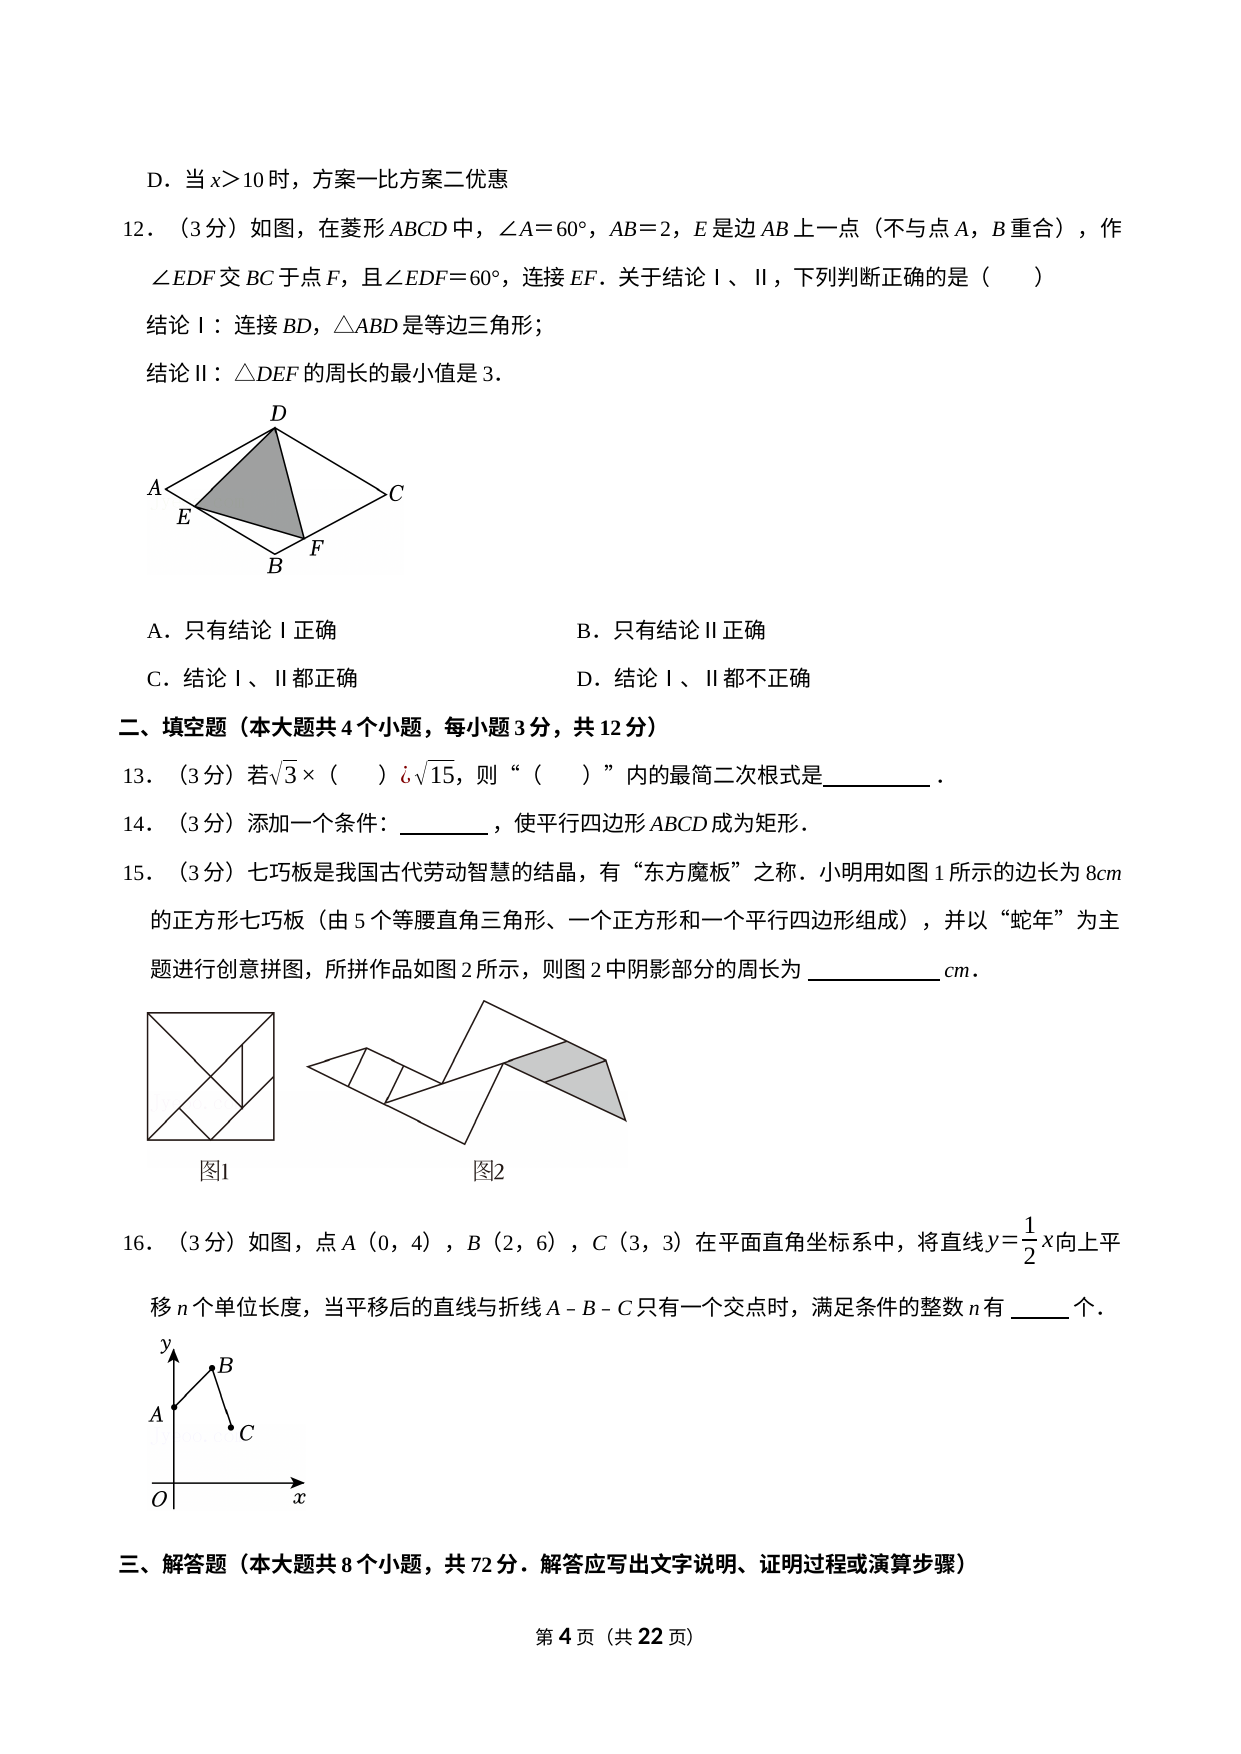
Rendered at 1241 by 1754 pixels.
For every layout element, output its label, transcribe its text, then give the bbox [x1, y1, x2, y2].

text 14．（3分）添加一个条件： ，使平行四边形ABCD成为矩形． [122, 806, 1122, 838]
picture [146, 404, 405, 575]
picture [146, 1337, 307, 1511]
text 12．（3分）如图，在菱形ABCD中，∠A＝60°，AB＝2，E是边AB上一点（不与点A，B重合），作∠EDF交BC于点F，且∠EDF＝60°，连接EF．关于结论Ⅰ、Ⅱ，下列判断正确的是（ ） [122, 210, 1122, 292]
text D．当x＞10时，方案一比方案二优惠 [118, 162, 1122, 194]
text 二、填空题（本大题共4个小题，每小题3分，共12分） [118, 709, 1122, 742]
picture [146, 1000, 628, 1183]
text 结论Ⅰ：连接BD，△ABD是等边三角形； [147, 307, 1122, 340]
text 16．（3分）如图，点A（0，4），B（2，6），C（3，3）在平面直角坐标系中，将直线向上平移n个单位长度，当平移后的直线与折线A﹣B﹣C只有一个交点时，满足条件的整数n有 个． [122, 1208, 1122, 1322]
text 13．（3分）若（ㅤㅤ），则“（ㅤㅤ）”内的最简二次根式是 ． [122, 757, 1122, 790]
text A．只有结论Ⅰ正确 B．只有结论Ⅱ正确 [118, 612, 1122, 645]
text 三、解答题（本大题共8个小题，共72分．解答应写出文字说明、证明过程或演算步骤） [118, 1546, 1122, 1579]
text 15．（3分）七巧板是我国古代劳动智慧的结晶，有“东方魔板”之称．小明用如图1所示的边长为8cm的正方形七巧板（由5个等腰直角三角形、一个正方形和一个平行四边形组成），并以“蛇年”为主题进行创意拼图，所拼作品如图2所示，则图2中阴影部分的周长为 cm． [122, 854, 1122, 984]
text 结论Ⅱ：△DEF的周长的最小值是3． [147, 356, 1122, 388]
text C．结论Ⅰ、Ⅱ都正确 D．结论Ⅰ、Ⅱ都不正确 [118, 661, 1122, 693]
